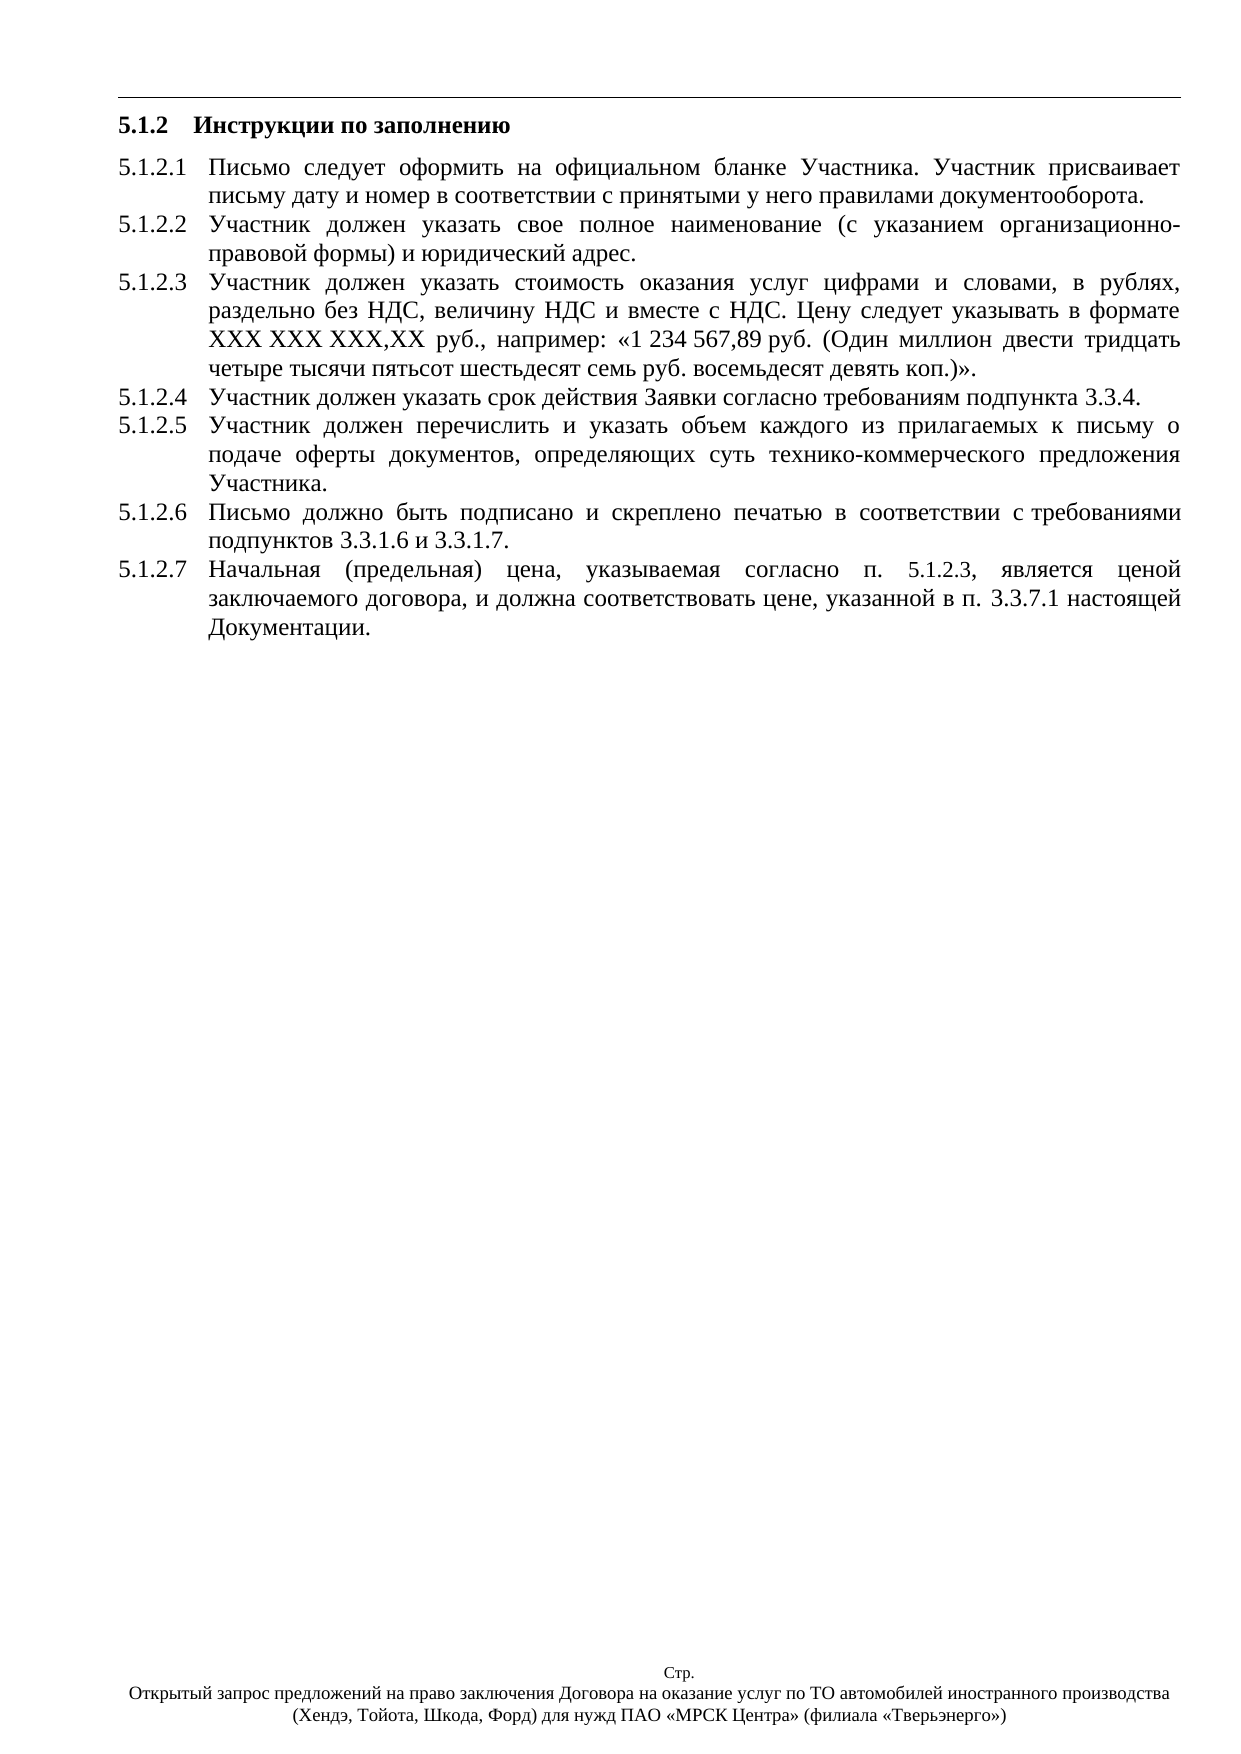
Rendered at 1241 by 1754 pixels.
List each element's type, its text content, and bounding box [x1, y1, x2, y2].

list Участник должен указать стоимость оказания услуг цифрами и словами, в рублях, раздельно без НДС, величину НДС и вместе с НДС. Цену следует указывать в формате ХХХ ХХХ ХХХ,ХХ руб., например: «1 234 567,89 руб. (Один миллион двести тридцать четыре тысячи пятьсот шестьдесят семь руб. восемьдесят девять коп.)». [118, 267, 1181, 382]
subtitle Инструкции по заполнению [118, 111, 1181, 139]
list Письмо должно быть подписано и скреплено печатью в соответствии с требованиями подпунктов 3.3.1.6 и 3.3.1.7. [118, 497, 1181, 554]
list Участник должен указать свое полное наименование (с указанием организационно-правовой формы) и юридический адрес. [118, 209, 1181, 267]
list Участник должен перечислить и указать объем каждого из прилагаемых к письму о подаче оферты документов, определяющих суть технико-коммерческого предложения Участника. [118, 411, 1181, 497]
list Участник должен указать срок действия Заявки согласно требованиям подпункта 3.3.4. [118, 382, 1181, 411]
list Начальная (предельная) цена, указываемая согласно п. 5.1.2.3, является ценой заключаемого договора, и должна соответствовать цене, указанной в п. 3.3.7.1 настоящей Документации. [118, 554, 1181, 641]
list Письмо следует оформить на официальном бланке Участника. Участник присваивает письму дату и номер в соответствии с принятыми у него правилами документооборота. [118, 152, 1181, 209]
